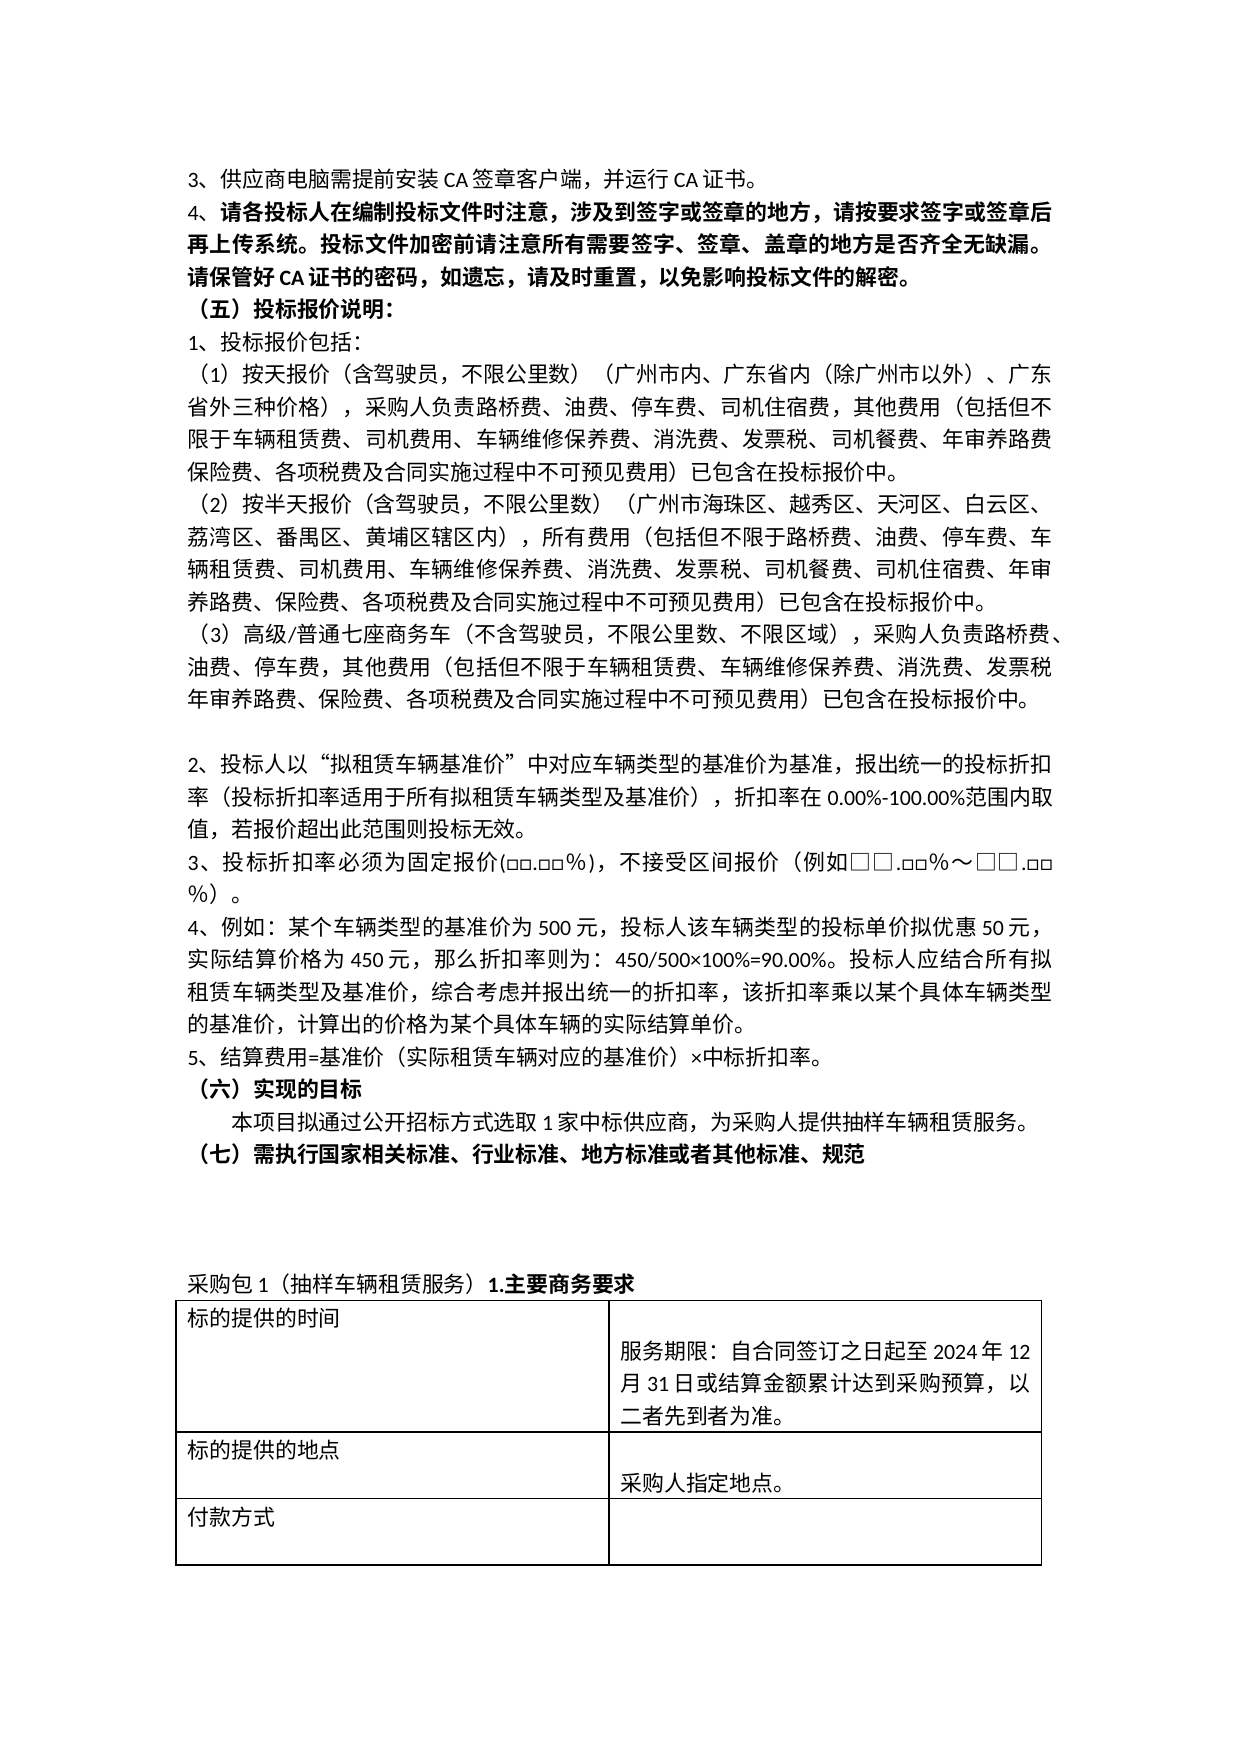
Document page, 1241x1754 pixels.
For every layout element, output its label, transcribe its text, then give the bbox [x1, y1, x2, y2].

text （六）实现的目标 [187, 1072, 1053, 1104]
table_header 服务期限：自合同签订之日起至2024年12月31日或结算金额累计达到采购预算，以二者先到者为准。 [610, 1301, 1041, 1431]
text 2、投标人以“拟租赁车辆基准价”中对应车辆类型的基准价为基准，报出统一的投标折扣率（投标折扣率适用于所有拟租赁车辆类型及基准价），折扣率在0.00%-100.00%范围内取值，若报价超出此范围则投标无效。 [187, 747, 1053, 844]
text （3）高级/普通七座商务车（不含驾驶员，不限公里数、不限区域），采购人负责路桥费、油费、停车费，其他费用（包括但不限于车辆租赁费、车辆维修保养费、消洗费、发票税、年审养路费、保险费、各项税费及合同实施过程中不可预见费用）已包含在投标报价中。 [187, 617, 1053, 714]
table_cell 标的提供的地点 [177, 1433, 608, 1498]
text （五）投标报价说明： [187, 292, 1053, 324]
text 本项目拟通过公开招标方式选取1家中标供应商，为采购人提供抽样车辆租赁服务。 [187, 1104, 1053, 1137]
table_cell 采购人指定地点。 [610, 1433, 1041, 1498]
text 4、例如：某个车辆类型的基准价为500元，投标人该车辆类型的投标单价拟优惠50元，实际结算价格为450元，那么折扣率则为：450/500×100%=90.00%。投标人应结合所有拟租赁车辆类型及基准价，综合考虑并报出统一的折扣率，该折扣率乘以某个具体车辆类型的基准价，计算出的价格为某个具体车辆的实际结算单价。 [187, 909, 1053, 1039]
table_header 标的提供的时间 [177, 1301, 608, 1431]
text 4、请各投标人在编制投标文件时注意，涉及到签字或签章的地方，请按要求签字或签章后再上传系统。投标文件加密前请注意所有需要签字、签章、盖章的地方是否齐全无缺漏。请保管好CA证书的密码，如遗忘，请及时重置，以免影响投标文件的解密。 [187, 194, 1053, 292]
text 采购包1（抽样车辆租赁服务）1.主要商务要求 [187, 1267, 1053, 1299]
text （1）按天报价（含驾驶员，不限公里数）（广州市内、广东省内（除广州市以外）、广东省外三种价格），采购人负责路桥费、油费、停车费、司机住宿费，其他费用（包括但不限于车辆租赁费、司机费用、车辆维修保养费、消洗费、发票税、司机餐费、年审养路费、保险费、各项税费及合同实施过程中不可预见费用）已包含在投标报价中。 [187, 357, 1053, 487]
text （七）需执行国家相关标准、行业标准、地方标准或者其他标准、规范 [187, 1137, 1053, 1169]
text 5、结算费用=基准价（实际租赁车辆对应的基准价）×中标折扣率。 [187, 1039, 1053, 1072]
text 1、投标报价包括： [187, 324, 1053, 357]
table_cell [610, 1499, 1041, 1564]
text （2）按半天报价（含驾驶员，不限公里数）（广州市海珠区、越秀区、天河区、白云区、荔湾区、番禺区、黄埔区辖区内），所有费用（包括但不限于路桥费、油费、停车费、车辆租赁费、司机费用、车辆维修保养费、消洗费、发票税、司机餐费、司机住宿费、年审养路费、保险费、各项税费及合同实施过程中不可预见费用）已包含在投标报价中。 [187, 487, 1053, 617]
text 3、投标折扣率必须为固定报价(□□.□□％)，不接受区间报价（例如□□.□□％～□□.□□％）。 [187, 844, 1053, 909]
text 3、供应商电脑需提前安装CA签章客户端，并运行CA证书。 [187, 162, 1053, 194]
table_cell 付款方式 [177, 1499, 608, 1564]
